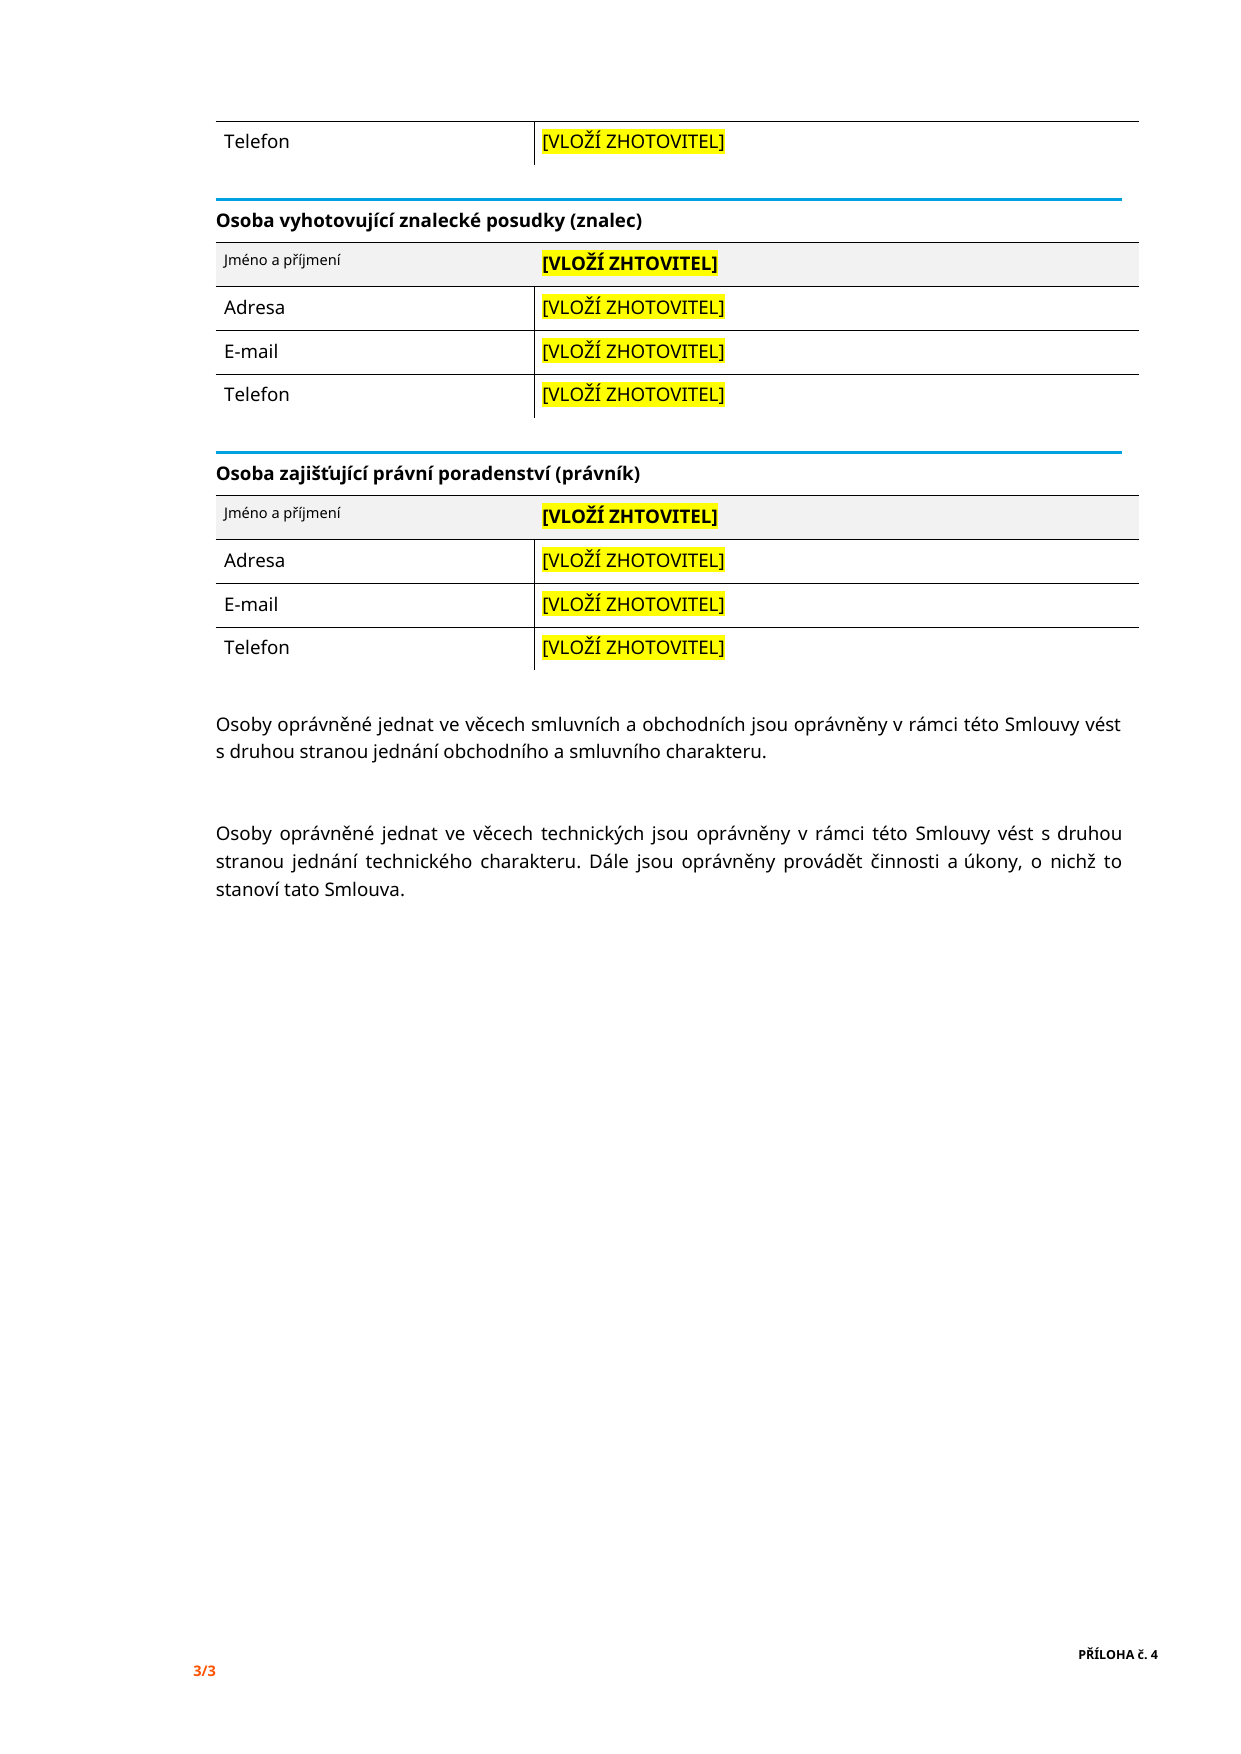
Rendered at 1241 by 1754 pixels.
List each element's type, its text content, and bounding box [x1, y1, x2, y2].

table_header [VLOŽÍ ZHTOVITEL] [534, 243, 1139, 286]
table_header Jméno a příjmení [216, 243, 534, 286]
table_cell Telefon [216, 628, 534, 670]
table_cell [VLOŽÍ ZHOTOVITEL] [535, 584, 1139, 626]
table_cell [VLOŽÍ ZHOTOVITEL] [535, 287, 1139, 330]
table_cell [VLOŽÍ ZHOTOVITEL] [535, 331, 1139, 373]
table_cell Adresa [216, 540, 534, 583]
text Osoba zajišťující právní poradenství (právník) [216, 454, 1122, 486]
table_cell [VLOŽÍ ZHOTOVITEL] [535, 122, 1139, 164]
text Osoba vyhotovující znalecké posudky (znalec) [216, 201, 1122, 233]
text Osoby oprávněné jednat ve věcech smluvních a obchodních jsou oprávněny v rámci této Smlouvy vést s druhou stranou jednání obchodního a smluvního charakteru. [216, 711, 1122, 764]
table_header [VLOŽÍ ZHTOVITEL] [534, 496, 1139, 539]
table_header Jméno a příjmení [216, 496, 534, 539]
table_cell [VLOŽÍ ZHOTOVITEL] [535, 540, 1139, 583]
table_cell [VLOŽÍ ZHOTOVITEL] [535, 628, 1139, 670]
table_cell E-mail [216, 331, 534, 373]
table_cell Adresa [216, 287, 534, 330]
table_cell [VLOŽÍ ZHOTOVITEL] [535, 375, 1139, 417]
table_cell E-mail [216, 584, 534, 626]
text Osoby oprávněné jednat ve věcech technických jsou oprávněny v rámci této Smlouvy vést s druhou stranou jednání technického charakteru. Dále jsou oprávněny provádět činnosti a úkony, o nichž to stanoví tato Smlouva. [216, 820, 1122, 901]
table_cell Telefon [216, 375, 534, 417]
table_cell Telefon [216, 122, 534, 164]
